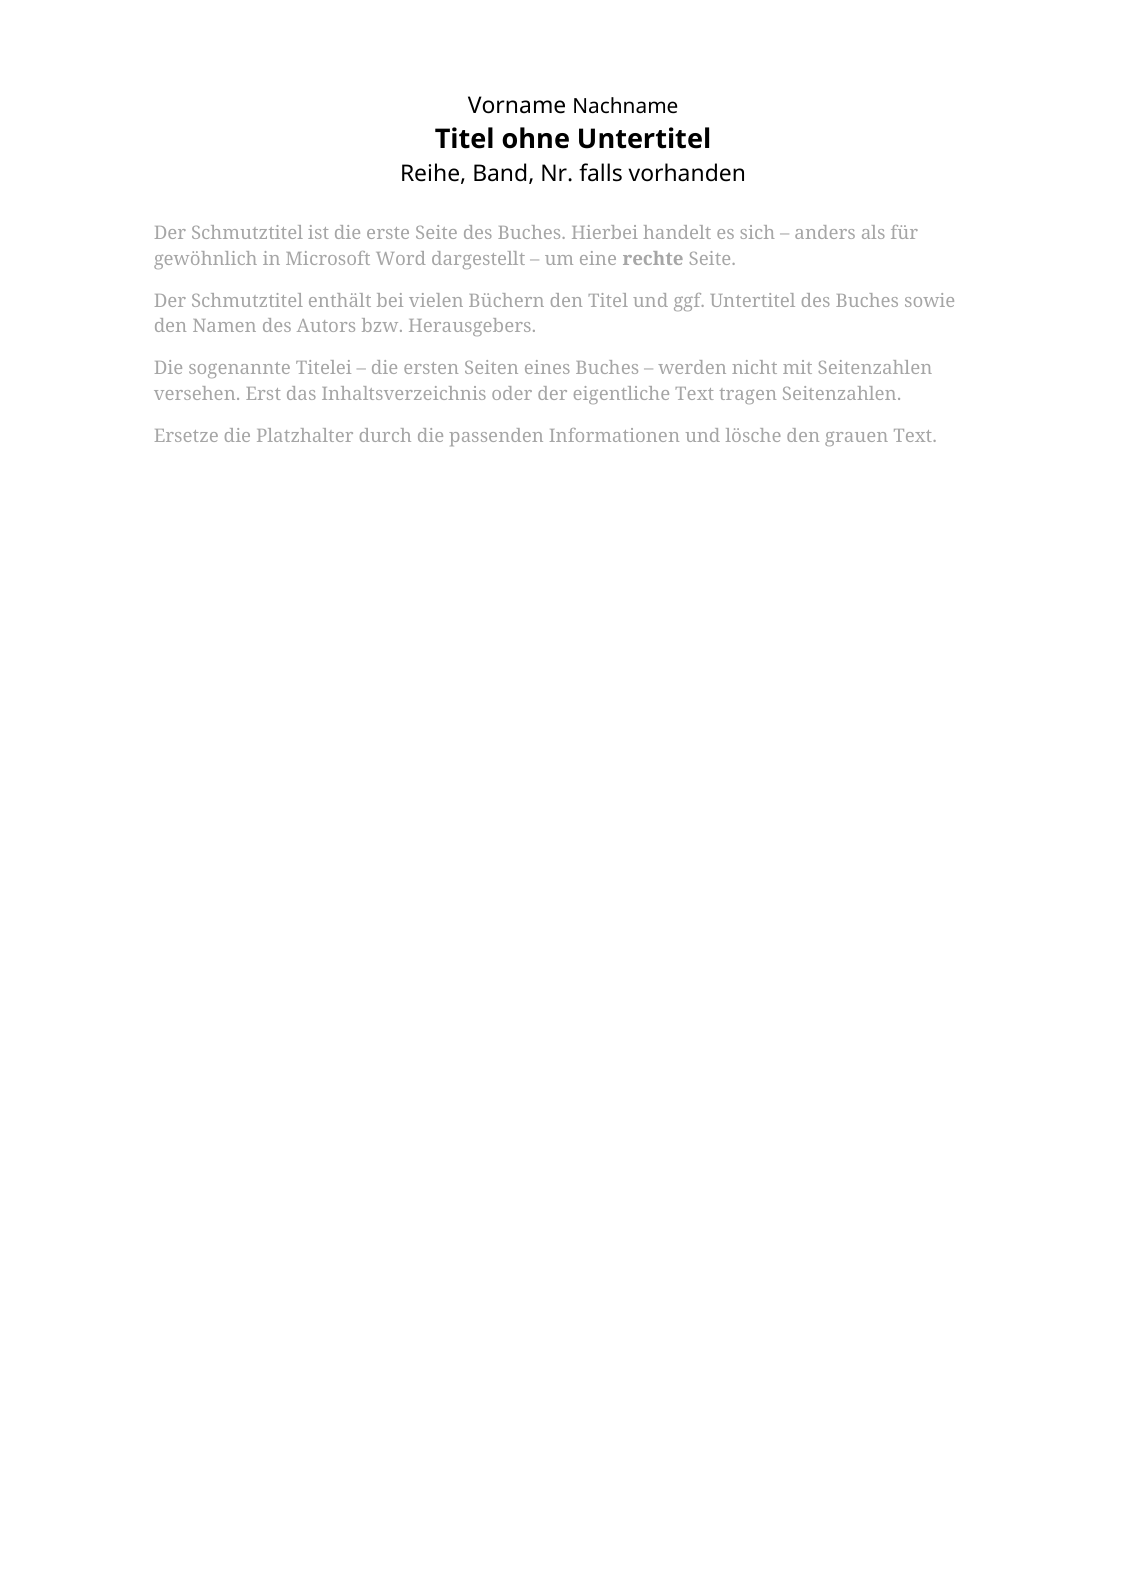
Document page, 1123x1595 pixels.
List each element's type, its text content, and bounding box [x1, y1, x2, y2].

text Reihe, Band, Nr. falls vorhanden [153, 157, 992, 188]
text Der Schmutztitel ist die erste Seite des Buches. Hierbei handelt es sich – anders als für gewöhnlich in Microsoft Word dargestellt – um eine rechte Seite. [153, 219, 992, 270]
text Titel ohne Untertitel [153, 120, 992, 157]
text Der Schmutztitel enthält bei vielen Büchern den Titel und ggf. Untertitel des Buches sowie den Namen des Autors bzw. Herausgebers. [153, 287, 992, 338]
text Die sogenannte Titelei – die ersten Seiten eines Buches – werden nicht mit Seitenzahlen versehen. Erst das Inhaltsverzeichnis oder der eigentliche Text tragen Seitenzahlen. [153, 355, 992, 406]
text Vorname Nachname [153, 89, 992, 120]
text Ersetze die Platzhalter durch die passenden Informationen und lösche den grauen Text. [153, 422, 992, 448]
